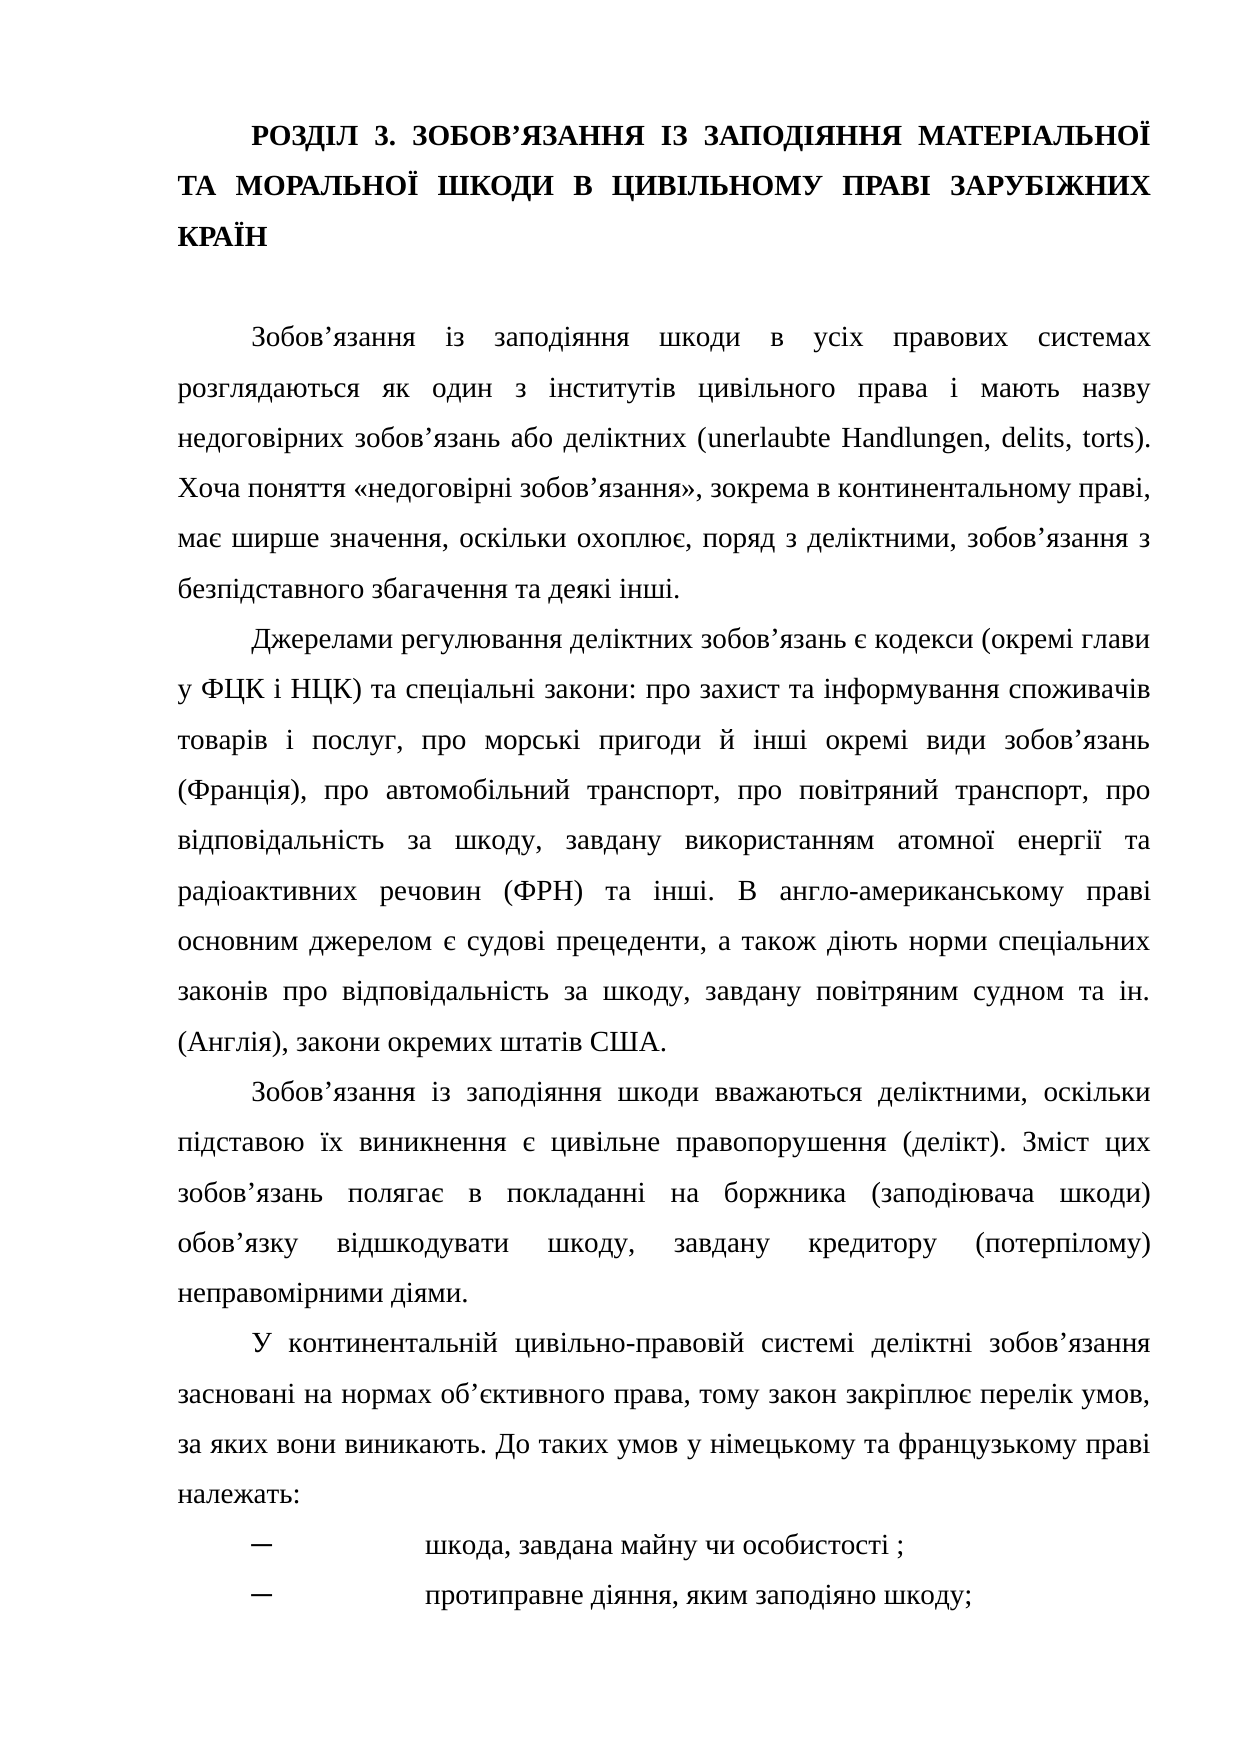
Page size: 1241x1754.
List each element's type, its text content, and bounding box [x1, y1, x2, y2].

text Зобов’язання із заподіяння шкоди в усіх правових системах розглядаються як один з інститутів цивільного права і мають назву недоговірних зобов’язань або деліктних (unerlaubte Handlungen, delits, torts). Хоча поняття «недоговірні зобов’язання», зокрема в континентальному праві, має ширше значення, оскільки охоплює, поряд з деліктними, зобов’язання з безпідставного збагачення та деякі інші. [177, 319, 1152, 604]
text У континентальній цивільно-правовій системі деліктні зобов’язання засновані на нормах об’єктивного права, тому закон закріплює перелік умов, за яких вони виникають. До таких умов у німецькому та французькому праві належать: [177, 1326, 1152, 1510]
list протиправне діяння, яким заподіяно шкоду; [177, 1577, 1152, 1611]
text Джерелами регулювання деліктних зобов’язань є кодекси (окремі глави у ФЦК і НЦК) та спеціальні закони: про захист та інформування споживачів товарів і послуг, про морські пригоди й інші окремі види зобов’язань (Франція), про автомобільний транспорт, про повітряний транспорт, про відповідальність за шкоду, завдану використанням атомної енергії та радіоактивних речовин (ФРН) та інші. В англо-американському праві основним джерелом є судові прецеденти, а також діють норми спеціальних законів про відповідальність за шкоду, завдану повітряним судном та ін. (Англія), закони окремих штатів США. [177, 621, 1152, 1057]
subtitle Розділ 3. ЗОБОВ’ЯЗАННЯ ІЗ ЗАПОДІЯННЯ МАТЕРІАЛЬНОЇ ТА МОРАЛЬНОЇ ШКОДИ В ЦИВІЛЬНОМУ ПРАВІ ЗАРУБІЖНИХ КРАЇН [177, 118, 1152, 252]
list шкода, завдана майну чи особистості ; [177, 1527, 1152, 1560]
text Зобов’язання із заподіяння шкоди вважаються деліктними, оскільки підставою їх виникнення є цивільне правопорушення (делікт). Зміст цих зобов’язань полягає в покладанні на боржника (заподіювача шкоди) обов’язку відшкодувати шкоду, завдану кредитору (потерпілому) неправомірними діями. [177, 1074, 1152, 1309]
